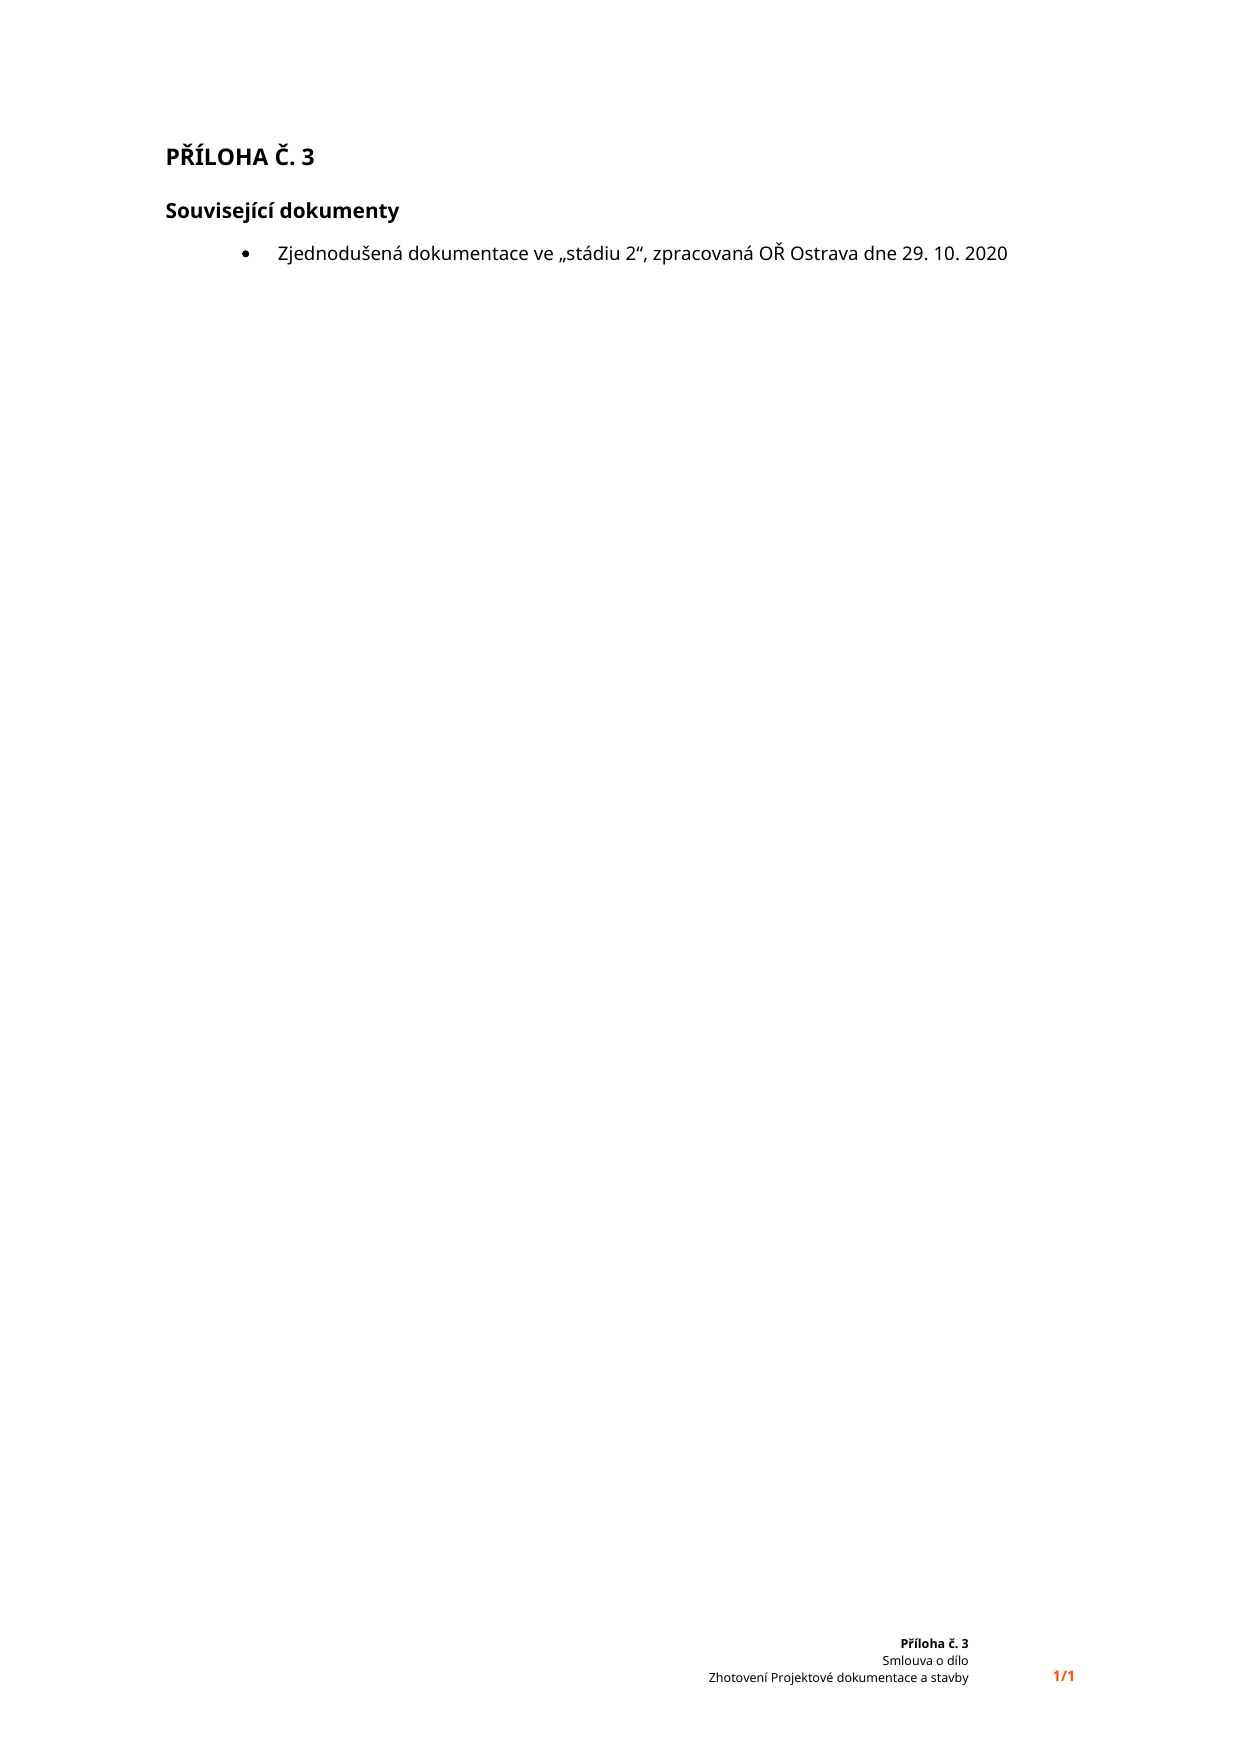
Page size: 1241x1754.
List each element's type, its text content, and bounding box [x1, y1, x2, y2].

text Příloha č. 3 [165, 141, 1075, 173]
text Související dokumenty [165, 197, 1075, 225]
text Zjednodušená dokumentace ve „stádiu 2“, zpracovaná OŘ Ostrava dne 29. 10. 2020 [242, 240, 1075, 266]
